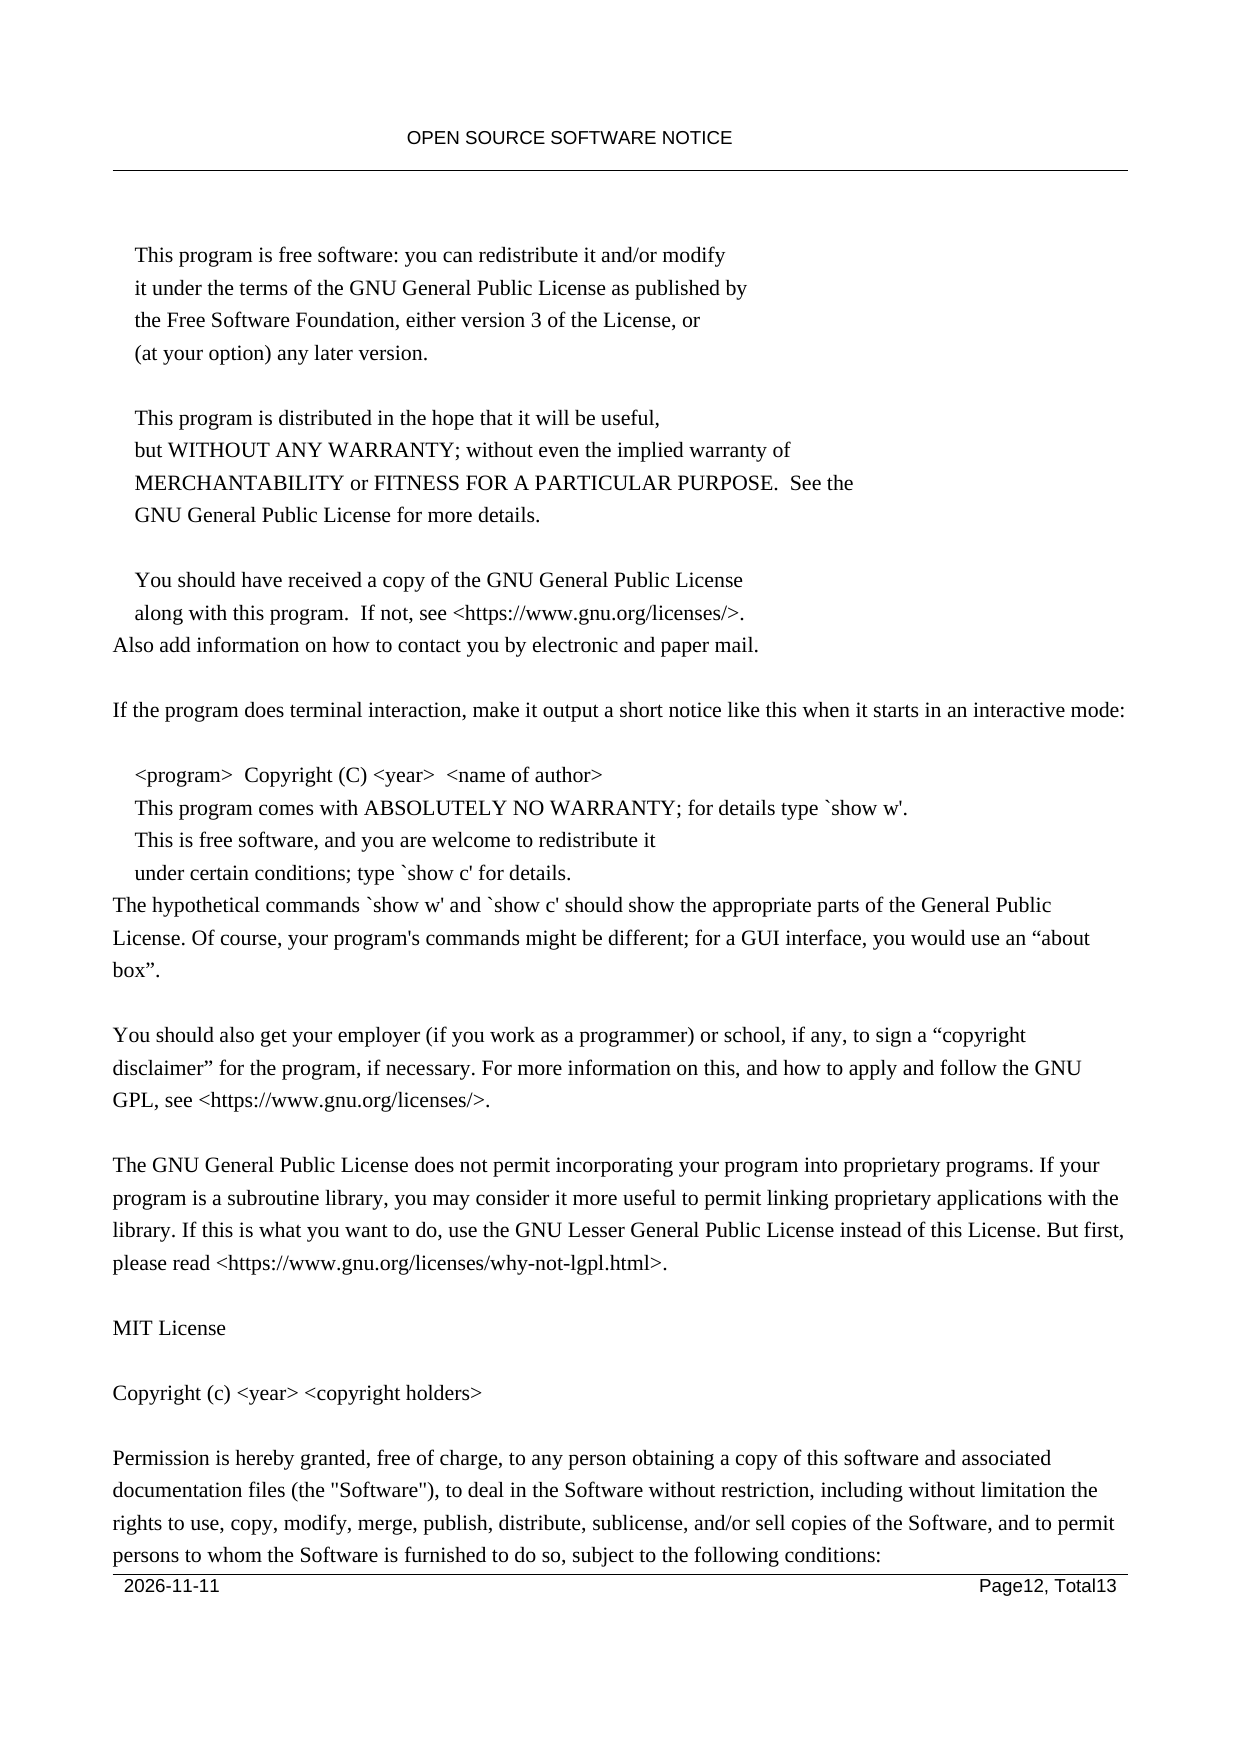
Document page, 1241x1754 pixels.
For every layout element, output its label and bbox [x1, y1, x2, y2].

text [112, 206, 1128, 1571]
